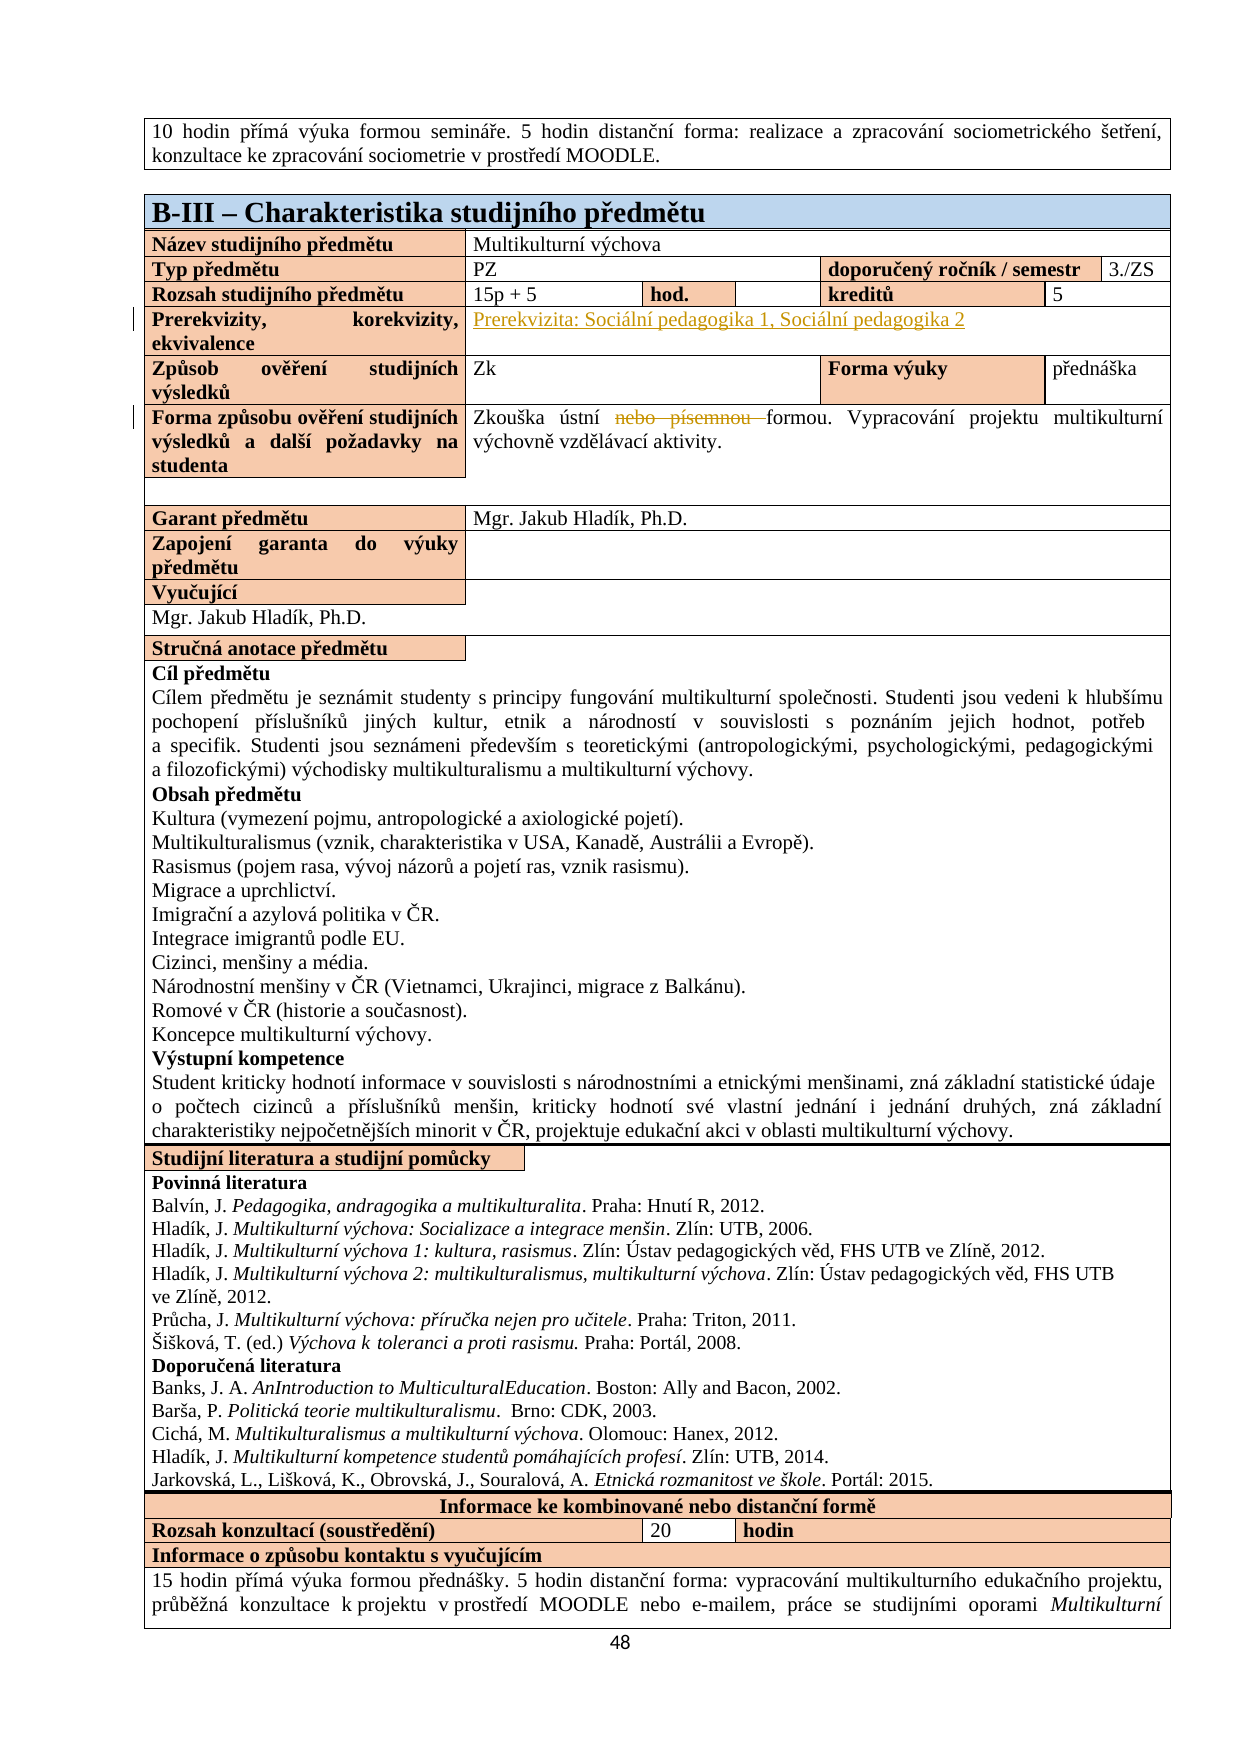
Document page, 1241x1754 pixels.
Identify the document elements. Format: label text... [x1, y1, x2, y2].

table_cell hod. [643, 282, 735, 306]
table_cell Garant předmětu [145, 506, 465, 530]
table_cell Rozsah konzultací (soustředění) [145, 1519, 642, 1542]
table_cell Mgr. Jakub Hladík, Ph.D. [466, 506, 1170, 530]
table_cell [525, 1146, 1170, 1170]
table_cell 5 [1046, 282, 1170, 306]
table_cell 20 [643, 1519, 735, 1542]
table_cell Cíl předmětu Cílem předmětu je seznámit studenty s principy fungování multikulturní společnosti. Studenti jsou vedeni k hlubšímu pochopení příslušníků jiných kultur, etnik a národností v souvislosti s poznáním jejich hodnot, potřeb a specifik. Studenti jsou seznámeni především s teoretickými (antropologickými, psychologickými, pedagogickými a filozofickými) východisky multikulturalismu a multikulturní výchovy. Obsah předmětu Kultura (vymezení pojmu, antropologické a axiologické pojetí). Multikulturalismus (vznik, charakteristika v USA, Kanadě, Austrálii a Evropě). Rasismus (pojem rasa, vývoj názorů a pojetí ras, vznik rasismu). Migrace a uprchlictví. Imigrační a azylová politika v ČR. Integrace imigrantů podle EU. Cizinci, menšiny a média. Národnostní menšiny v ČR (Vietnamci, Ukrajinci, migrace z Balkánu). Romové v ČR (historie a současnost). Koncepce multikulturní výchovy. Výstupní kompetence Student kriticky hodnotí informace v souvislosti s národnostními a etnickými menšinami, zná základní statistické údaje o počtech cizinců a příslušníků menšin, kriticky hodnotí své vlastní jednání i jednání druhých, zná základní charakteristiky nejpočetnějších minorit v ČR, projektuje edukační akci v oblasti multikulturní výchovy. [145, 660, 1170, 1142]
table_cell přednáška [1046, 356, 1170, 404]
table_cell PZ [466, 257, 820, 281]
table_cell [736, 282, 820, 306]
table_cell Zk [466, 356, 820, 404]
table_cell Stručná anotace předmětu [145, 636, 465, 660]
table_cell [466, 636, 1170, 660]
table_cell 15p + 5 [466, 282, 642, 306]
table_cell Zkouška ústní formou. Vypracování projektu multikulturní výchovně vzdělávací aktivity. [466, 405, 1170, 477]
table_cell Zapojení garanta do výuky předmětu [145, 531, 465, 579]
table_cell Multikulturní výchova [466, 231, 1170, 256]
table_cell Studijní literatura a studijní pomůcky [145, 1146, 524, 1170]
table_header B-III – Charakteristika studijního předmětu [145, 195, 1170, 228]
table_cell 10 hodin přímá výuka formou semináře. 5 hodin distanční forma: realizace a zpracování sociometrického šetření, konzultace ke zpracování sociometrie v prostředí MOODLE. [145, 119, 1170, 169]
table_cell [466, 580, 1170, 604]
table_cell hodin [736, 1519, 1170, 1542]
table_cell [145, 1568, 1170, 1628]
table_cell Typ předmětu [145, 257, 465, 281]
table_cell Informace o způsobu kontaktu s vyučujícím [145, 1543, 1170, 1567]
table_cell Forma způsobu ověření studijních výsledků a další požadavky na studenta [145, 405, 465, 477]
table_cell Mgr. Jakub Hladík, Ph.D. [145, 604, 1170, 635]
table_cell Povinná literatura Balvín, J. Pedagogika, andragogika a multikulturalita. Praha: Hnutí R, 2012. Hladík, J. Multikulturní výchova: Socializace a integrace menšin. Zlín: UTB, 2006. Hladík, J. Multikulturní výchova 1: kultura, rasismus. Zlín: Ústav pedagogických věd, FHS UTB ve Zlíně, 2012. Hladík, J. Multikulturní výchova 2: multikulturalismus, multikulturní výchova. Zlín: Ústav pedagogických věd, FHS UTB ve Zlíně, 2012. Průcha, J. Multikulturní výchova: příručka nejen pro učitele. Praha: Triton, 2011. Šišková, T. (ed.) Výchova k toleranci a proti rasismu. Praha: Portál, 2008. Doporučená literatura Banks, J. A. AnIntroduction to MulticulturalEducation. Boston: Ally and Bacon, 2002. Barša, P. Politická teorie multikulturalismu. Brno: CDK, 2003. Cichá, M. Multikulturalismus a multikulturní výchova. Olomouc: Hanex, 2012. Hladík, J. Multikulturní kompetence studentů pomáhajících profesí. Zlín: UTB, 2014. Jarkovská, L., Lišková, K., Obrovská, J., Souralová, A. Etnická rozmanitost ve škole. Portál: 2015. [145, 1170, 1170, 1490]
table_cell Rozsah studijního předmětu [145, 282, 465, 306]
table_cell [466, 307, 1170, 355]
table_cell Způsob ověření studijních výsledků [145, 356, 465, 404]
table_cell Informace ke kombinované nebo distanční formě [145, 1494, 1171, 1518]
table_cell kreditů [821, 282, 1044, 306]
table_cell Prerekvizity, korekvizity, ekvivalence [145, 307, 465, 355]
table_cell Název studijního předmětu [145, 231, 465, 256]
table_cell 3./ZS [1102, 257, 1170, 281]
table_cell [145, 477, 1170, 505]
table_cell doporučený ročník / semestr [821, 257, 1101, 281]
table_cell Vyučující [145, 580, 465, 604]
table_cell Forma výuky [821, 356, 1044, 404]
table_cell [466, 531, 1170, 579]
